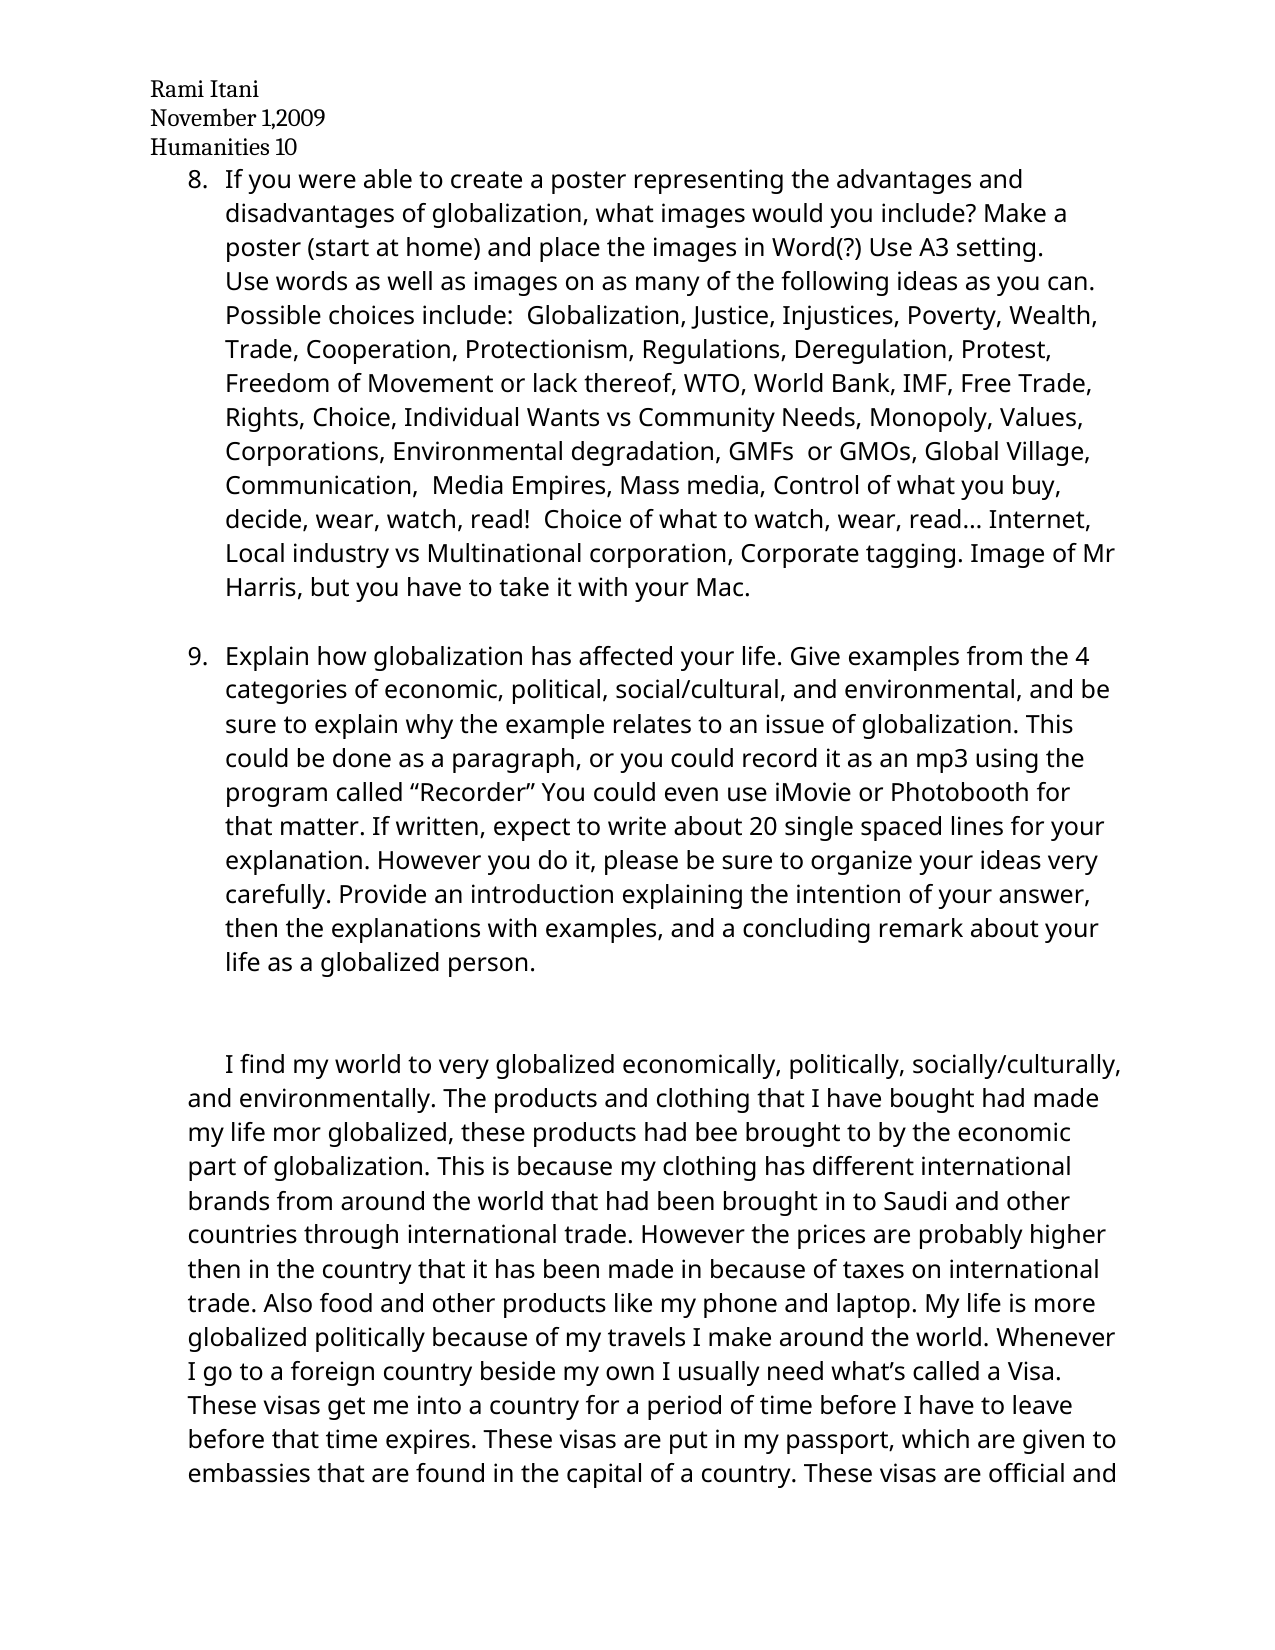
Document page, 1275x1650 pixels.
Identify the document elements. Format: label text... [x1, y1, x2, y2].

list Explain how globalization has affected your life. Give examples from the 4 categories of economic, political, social/cultural, and environmental, and be sure to explain why the example relates to an issue of globalization. This could be done as a paragraph, or you could record it as an mp3 using the program called “Recorder” You could even use iMovie or Photobooth for that matter. If written, expect to write about 20 single spaced lines for your explanation. However you do it, please be sure to organize your ideas very carefully. Provide an introduction explaining the intention of your answer, then the explanations with examples, and a concluding remark about your life as a globalized person. [187, 638, 1125, 979]
list If you were able to create a poster representing the advantages and disadvantages of globalization, what images would you include? Make a poster (start at home) and place the images in Word(?) Use A3 setting. Use words as well as images on as many of the following ideas as you can. Possible choices include: Globalization, Justice, Injustices, Poverty, Wealth, Trade, Cooperation, Protectionism, Regulations, Deregulation, Protest, Freedom of Movement or lack thereof, WTO, World Bank, IMF, Free Trade, Rights, Choice, Individual Wants vs Community Needs, Monopoly, Values, Corporations, Environmental degradation, GMFs or GMOs, Global Village, Communication, Media Empires, Mass media, Control of what you buy, decide, wear, watch, read! Choice of what to watch, wear, read… Internet, Local industry vs Multinational corporation, Corporate tagging. Image of Mr Harris, but you have to take it with your Mac. [187, 161, 1125, 604]
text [187, 1047, 1125, 1490]
